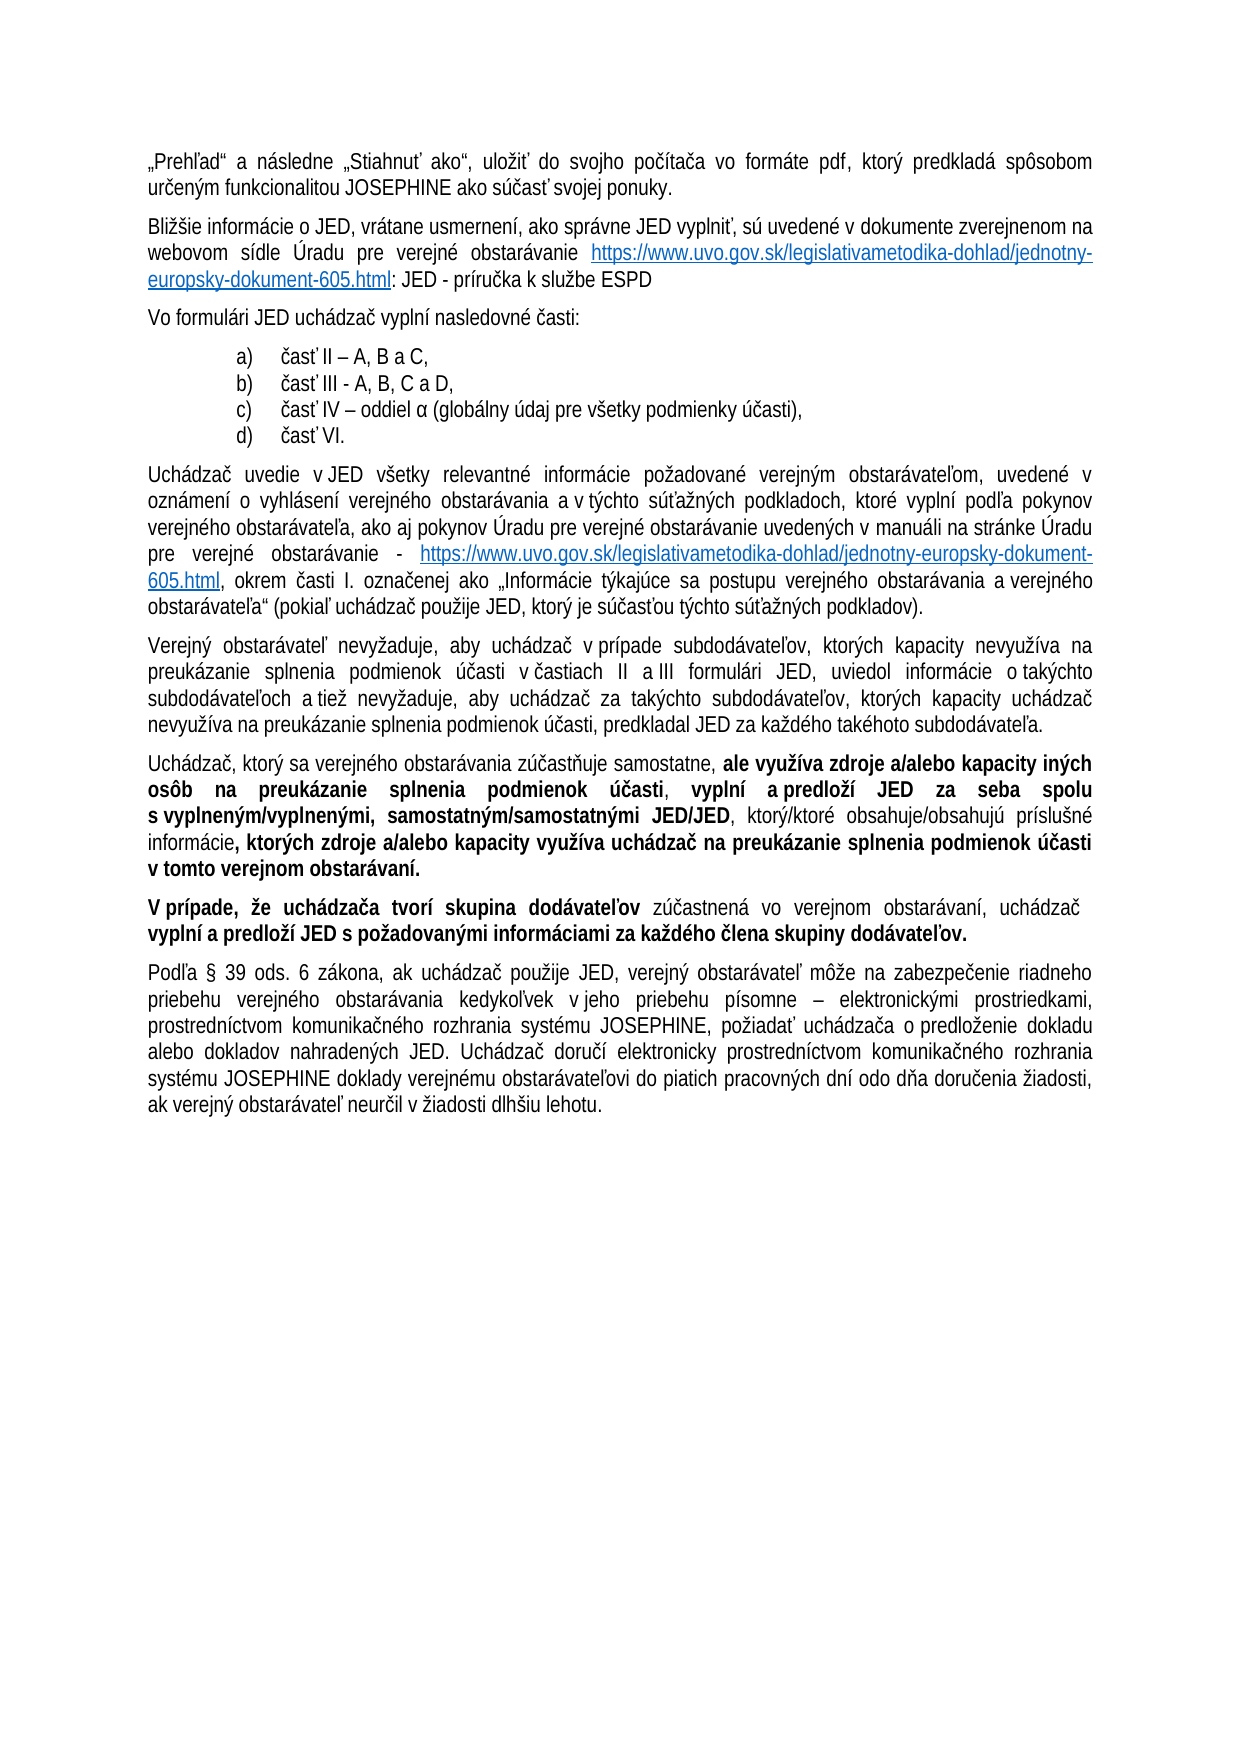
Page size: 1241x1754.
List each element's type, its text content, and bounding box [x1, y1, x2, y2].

text V prípade, že uchádzača tvorí skupina dodávateľov zúčastnená vo verejnom obstarávaní, uchádzač vyplní a predloží JED s požadovanými informáciami za každého člena skupiny dodávateľov. [148, 894, 1093, 947]
text Uchádzač uvedie v JED všetky relevantné informácie požadované verejným obstarávateľom, uvedené v oznámení o vyhlásení verejného obstarávania a v týchto súťažných podkladoch, ktoré vyplní podľa pokynov verejného obstarávateľa, ako aj pokynov Úradu pre verejné obstarávanie uvedených v manuáli na stránke Úradu pre verejné obstarávanie - https://www.uvo.gov.sk/legislativametodika-dohlad/jednotny-europsky-dokument-605.html, okrem časti I. označenej ako „Informácie týkajúce sa postupu verejného obstarávania a verejného obstarávateľa“ (pokiaľ uchádzač použije JED, ktorý je súčasťou týchto súťažných podkladov). [148, 461, 1093, 619]
text Verejný obstarávateľ nevyžaduje, aby uchádzač v prípade subdodávateľov, ktorých kapacity nevyužíva na preukázanie splnenia podmienok účasti v častiach II a III formulári JED, uviedol informácie o takýchto subdodávateľoch a tiež nevyžaduje, aby uchádzač za takýchto subdodávateľov, ktorých kapacity uchádzač nevyužíva na preukázanie splnenia podmienok účasti, predkladal JED za každého takéhoto subdodávateľa. [148, 632, 1093, 737]
text Bližšie informácie o JED, vrátane usmernení, ako správne JED vyplniť, sú uvedené v dokumente zverejnenom na webovom sídle Úradu pre verejné obstarávanie https://www.uvo.gov.sk/legislativametodika-dohlad/jednotny-europsky-dokument-605.html: JED - príručka k službe ESPD [148, 213, 1093, 292]
list časť IV – oddiel α (globálny údaj pre všetky podmienky účasti), [236, 396, 1093, 422]
list časť II – A, B a C, [236, 343, 1093, 369]
text Uchádzač, ktorý sa verejného obstarávania zúčastňuje samostatne, ale využíva zdroje a/alebo kapacity iných osôb na preukázanie splnenia podmienok účasti, vyplní a predloží JED za seba spolu s vyplneným/vyplnenými, samostatným/samostatnými JED/JED, ktorý/ktoré obsahuje/obsahujú príslušné informácie, ktorých zdroje a/alebo kapacity využíva uchádzač na preukázanie splnenia podmienok účasti v tomto verejnom obstarávaní. [148, 750, 1093, 881]
text Vo formulári JED uchádzač vyplní nasledovné časti: [148, 304, 1093, 331]
list časť VI. [236, 422, 1093, 449]
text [148, 148, 1093, 200]
text Podľa § 39 ods. 6 zákona, ak uchádzač použije JED, verejný obstarávateľ môže na zabezpečenie riadneho priebehu verejného obstarávania kedykoľvek v jeho priebehu písomne – elektronickými prostriedkami, prostredníctvom komunikačného rozhrania systému JOSEPHINE, požiadať uchádzača o predloženie dokladu alebo dokladov nahradených JED. Uchádzač doručí elektronicky prostredníctvom komunikačného rozhrania systému JOSEPHINE doklady verejnému obstarávateľovi do piatich pracovných dní odo dňa doručenia žiadosti, ak verejný obstarávateľ neurčil v žiadosti dlhšiu lehotu. [148, 959, 1093, 1117]
list časť III - A, B, C a D, [236, 369, 1093, 396]
